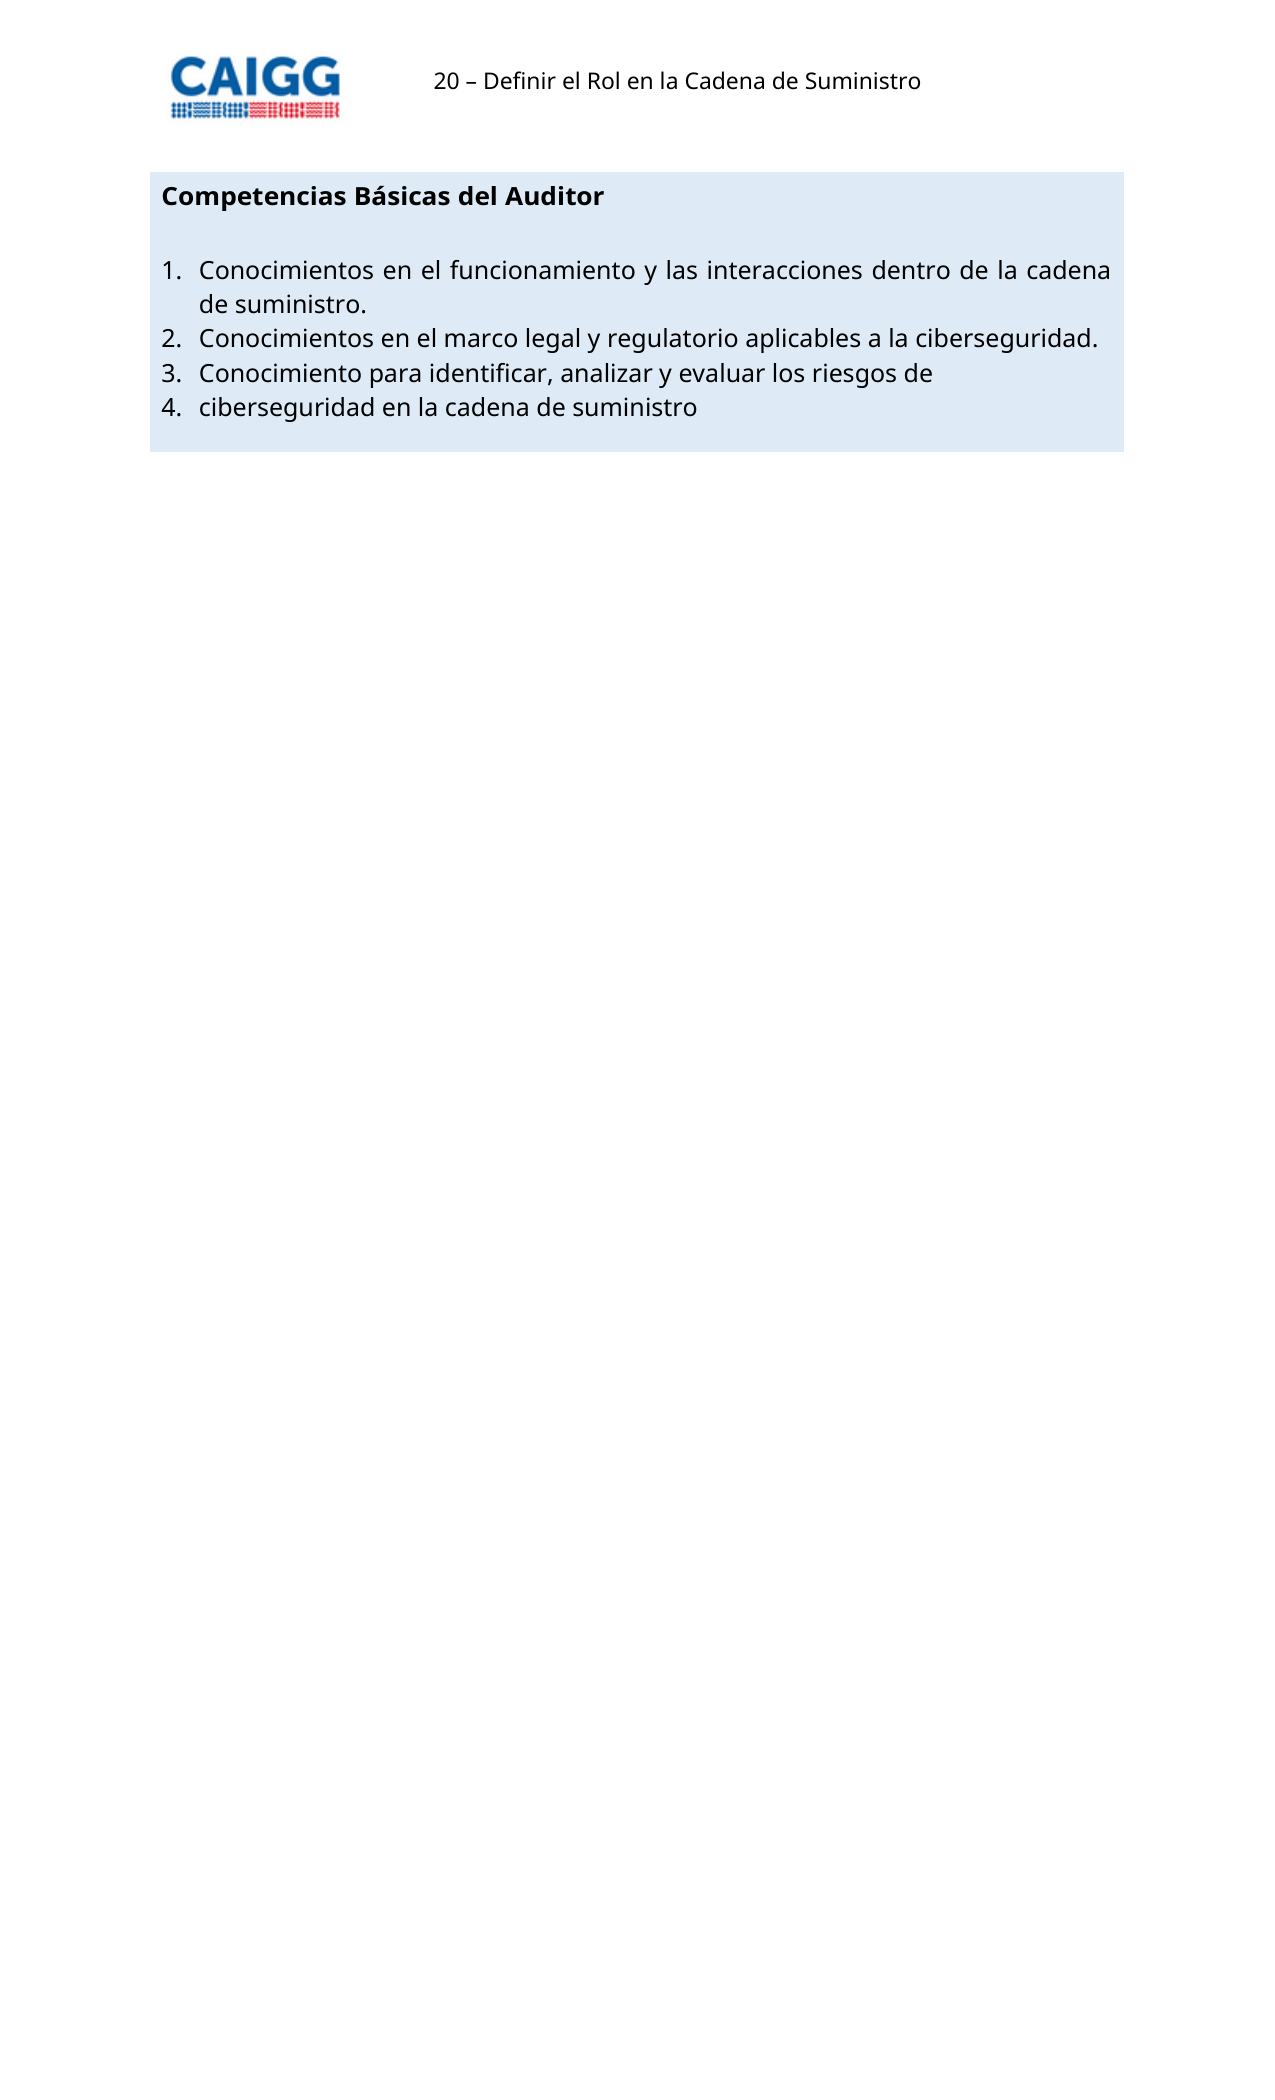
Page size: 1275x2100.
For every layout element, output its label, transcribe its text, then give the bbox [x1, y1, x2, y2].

picture [140, 35, 379, 150]
table_header Competencias Básicas del Auditor Conocimientos en el funcionamiento y las interacciones dentro de la cadena de suministro. Conocimientos en el marco legal y regulatorio aplicables a la ciberseguridad. Conocimiento para identificar, analizar y evaluar los riesgos de ciberseguridad en la cadena de suministro [150, 172, 1124, 452]
